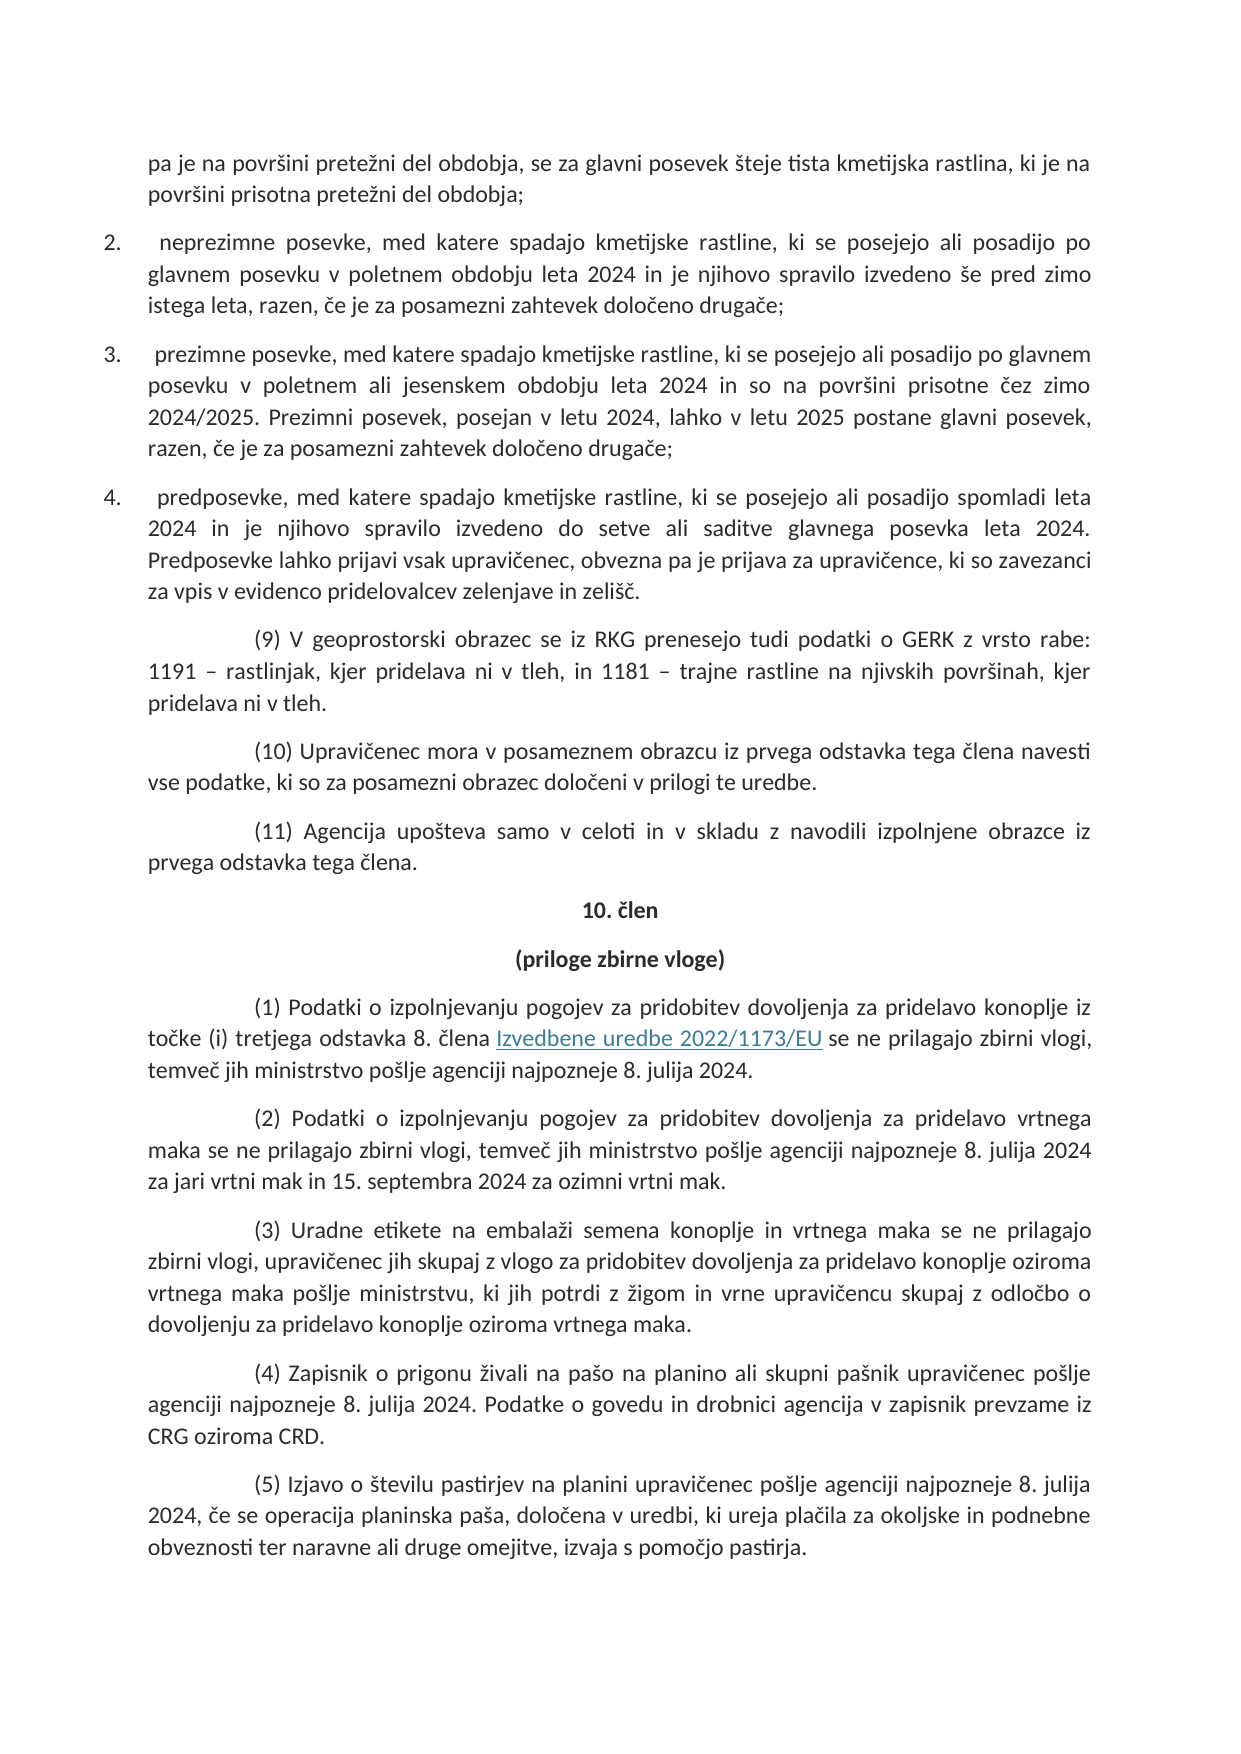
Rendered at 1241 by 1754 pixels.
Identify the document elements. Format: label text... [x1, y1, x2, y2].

text (9) V geoprostorski obrazec se iz RKG prenesejo tudi podatki o GERK z vrsto rabe: 1191 – rastlinjak, kjer pridelava ni v tleh, in 1181 – trajne rastline na njivskih površinah, kjer pridelava ni v tleh. [148, 624, 1093, 717]
text (11) Agencija upošteva samo v celoti in v skladu z navodili izpolnjene obrazce iz prvega odstavka tega člena. [148, 816, 1093, 877]
text (1) Podatki o izpolnjevanju pogojev za pridobitev dovoljenja za pridelavo konoplje iz točke (i) tretjega odstavka 8. člena Izvedbene uredbe 2022/1173/EU se ne prilagajo zbirni vlogi, temveč jih ministrstvo pošlje agenciji najpozneje 8. julija 2024. [148, 992, 1093, 1084]
text (10) Upravičenec mora v posameznem obrazcu iz prvega odstavka tega člena navesti vse podatke, ki so za posamezni obrazec določeni v prilogi te uredbe. [148, 736, 1093, 797]
text 10. člen [148, 896, 1093, 925]
text 4. predposevke, med katere spadajo kmetijske rastline, ki se posejejo ali posadijo spomladi leta 2024 in je njihovo spravilo izvedeno do setve ali saditve glavnega posevka leta 2024. Predposevke lahko prijavi vsak upravičenec, obvezna pa je prijava za upravičence, ki so zavezanci za vpis v evidenco pridelovalcev zelenjave in zelišč. [103, 482, 1093, 606]
text 2. neprezimne posevke, med katere spadajo kmetijske rastline, ki se posejejo ali posadijo po glavnem posevku v poletnem obdobju leta 2024 in je njihovo spravilo izvedeno še pred zimo istega leta, razen, če je za posamezni zahtevek določeno drugače; [103, 227, 1093, 320]
text (4) Zapisnik o prigonu živali na pašo na planino ali skupni pašnik upravičenec pošlje agenciji najpozneje 8. julija 2024. Podatke o govedu in drobnici agencija v zapisnik prevzame iz CRG oziroma CRD. [148, 1358, 1093, 1450]
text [103, 148, 1093, 208]
text 3. prezimne posevke, med katere spadajo kmetijske rastline, ki se posejejo ali posadijo po glavnem posevku v poletnem ali jesenskem obdobju leta 2024 in so na površini prisotne čez zimo 2024/2025. Prezimni posevek, posejan v letu 2024, lahko v letu 2025 postane glavni posevek, razen, če je za posamezni zahtevek določeno drugače; [103, 339, 1093, 463]
text (3) Uradne etikete na embalaži semena konoplje in vrtnega maka se ne prilagajo zbirni vlogi, upravičenec jih skupaj z vlogo za pridobitev dovoljenja za pridelavo konoplje oziroma vrtnega maka pošlje ministrstvu, ki jih potrdi z žigom in vrne upravičencu skupaj z odločbo o dovoljenju za pridelavo konoplje oziroma vrtnega maka. [148, 1215, 1093, 1339]
text (2) Podatki o izpolnjevanju pogojev za pridobitev dovoljenja za pridelavo vrtnega maka se ne prilagajo zbirni vlogi, temveč jih ministrstvo pošlje agenciji najpozneje 8. julija 2024 za jari vrtni mak in 15. septembra 2024 za ozimni vrtni mak. [148, 1103, 1093, 1196]
text (priloge zbirne vloge) [148, 944, 1093, 973]
text (5) Izjavo o številu pastirjev na planini upravičenec pošlje agenciji najpozneje 8. julija 2024, če se operacija planinska paša, določena v uredbi, ki ureja plačila za okoljske in podnebne obveznosti ter naravne ali druge omejitve, izvaja s pomočjo pastirja. [148, 1469, 1093, 1561]
